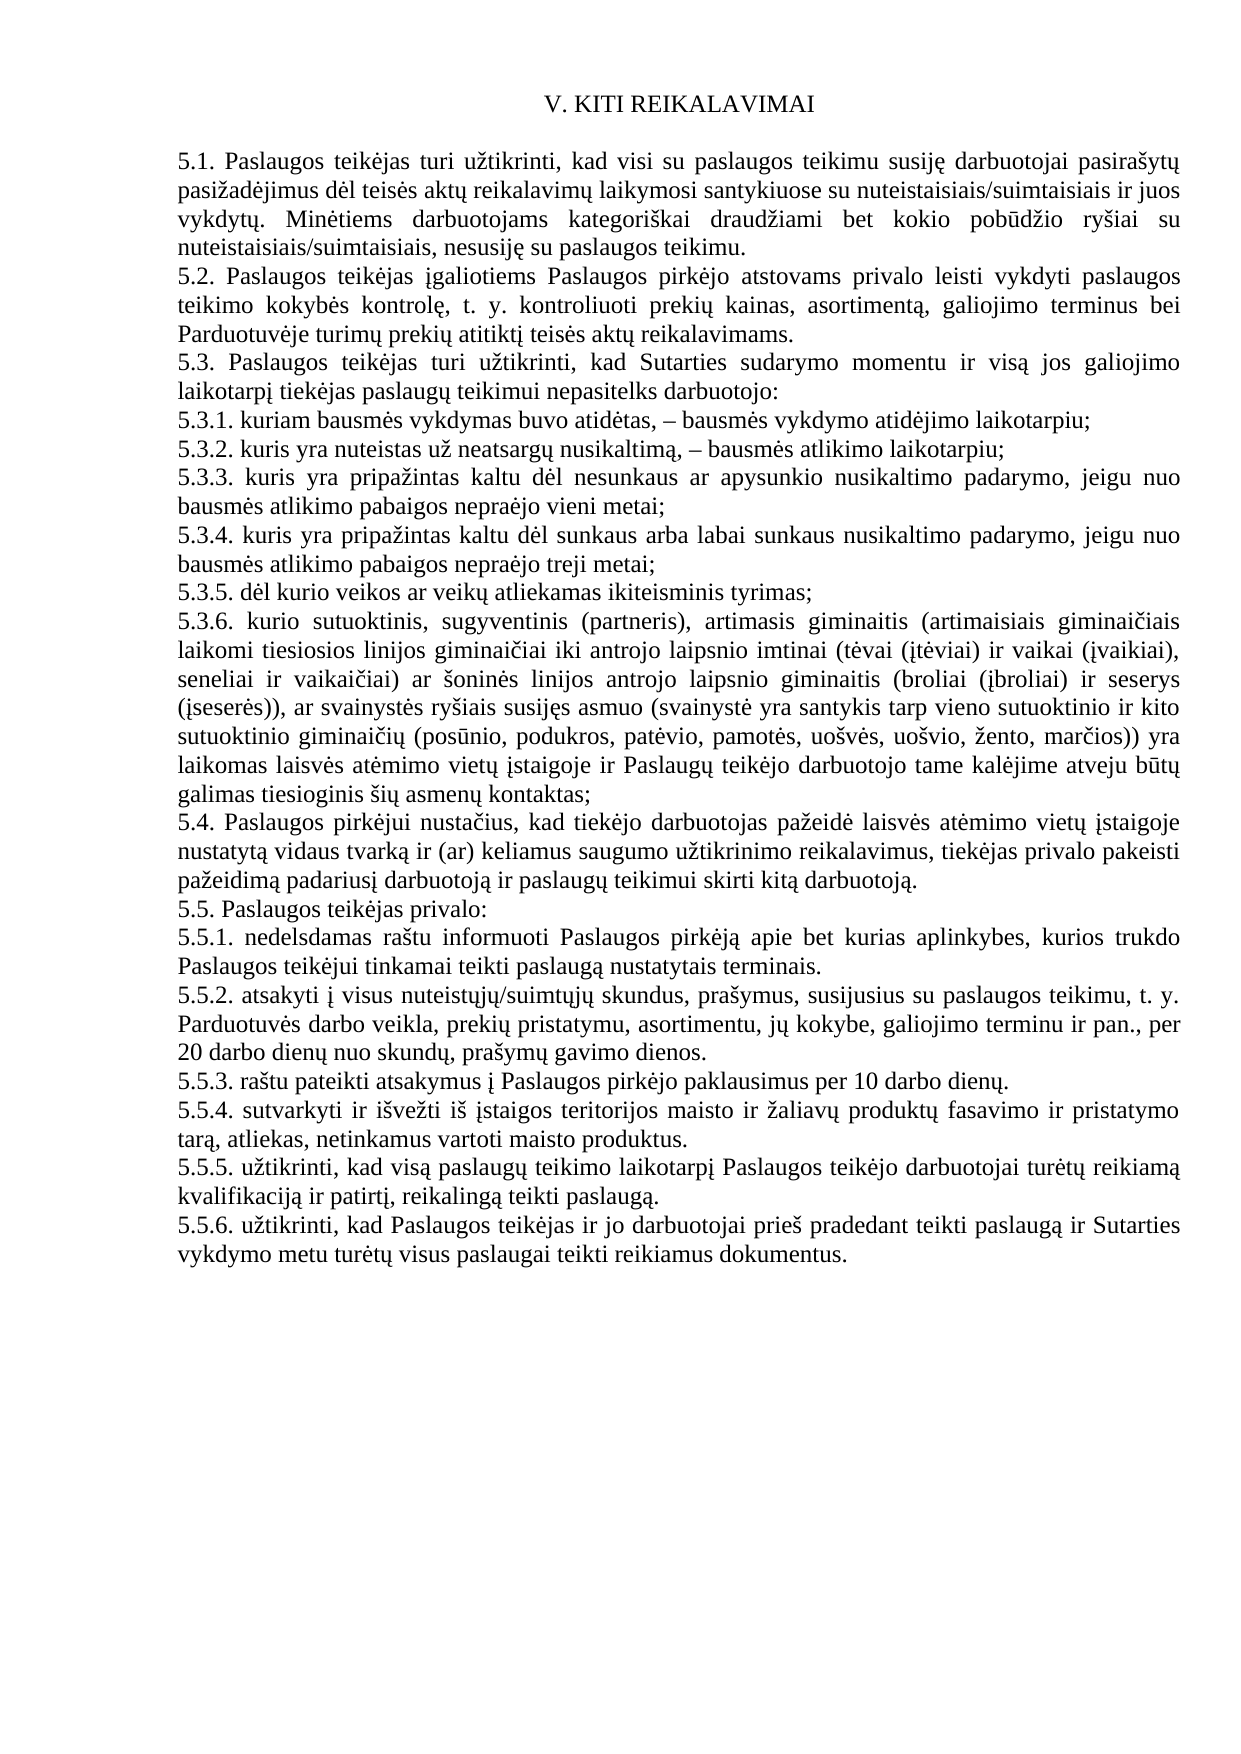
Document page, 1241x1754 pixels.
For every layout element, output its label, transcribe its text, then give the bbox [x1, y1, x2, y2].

text 5.5.6. užtikrinti, kad Paslaugos teikėjas ir jo darbuotojai prieš pradedant teikti paslaugą ir Sutarties vykdymo metu turėtų visus paslaugai teikti reikiamus dokumentus. [177, 1210, 1181, 1267]
text 5.3.4. kuris yra pripažintas kaltu dėl sunkaus arba labai sunkaus nusikaltimo padarymo, jeigu nuo bausmės atlikimo pabaigos nepraėjo treji metai; [177, 520, 1181, 577]
text 5.4. Paslaugos pirkėjui nustačius, kad tiekėjo darbuotojas pažeidė laisvės atėmimo vietų įstaigoje nustatytą vidaus tvarką ir (ar) keliamus saugumo užtikrinimo reikalavimus, tiekėjas privalo pakeisti pažeidimą padariusį darbuotoją ir paslaugų teikimui skirti kitą darbuotoją. [177, 807, 1181, 894]
text 5.2. Paslaugos teikėjas įgaliotiems Paslaugos pirkėjo atstovams privalo leisti vykdyti paslaugos teikimo kokybės kontrolę, t. y. kontroliuoti prekių kainas, asortimentą, galiojimo terminus bei Parduotuvėje turimų prekių atitiktį teisės aktų reikalavimams. [177, 261, 1181, 347]
text 5.5.4. sutvarkyti ir išvežti iš įstaigos teritorijos maisto ir žaliavų produktų fasavimo ir pristatymo tarą, atliekas, netinkamus vartoti maisto produktus. [177, 1095, 1181, 1152]
text 5.5. Paslaugos teikėjas privalo: [177, 894, 1181, 922]
text 5.5.1. nedelsdamas raštu informuoti Paslaugos pirkėją apie bet kurias aplinkybes, kurios trukdo Paslaugos teikėjui tinkamai teikti paslaugą nustatytais terminais. [177, 922, 1181, 980]
text 5.5.2. atsakyti į visus nuteistųjų/suimtųjų skundus, prašymus, susijusius su paslaugos teikimu, t. y. Parduotuvės darbo veikla, prekių pristatymu, asortimentu, jų kokybe, galiojimo terminu ir pan., per 20 darbo dienų nuo skundų, prašymų gavimo dienos. [177, 980, 1181, 1066]
text 5.5.5. užtikrinti, kad visą paslaugų teikimo laikotarpį Paslaugos teikėjo darbuotojai turėtų reikiamą kvalifikaciją ir patirtį, reikalingą teikti paslaugą. [177, 1152, 1181, 1210]
text 5.3. Paslaugos teikėjas turi užtikrinti, kad Sutarties sudarymo momentu ir visą jos galiojimo laikotarpį tiekėjas paslaugų teikimui nepasitelks darbuotojo: [177, 347, 1181, 405]
text 5.1. Paslaugos teikėjas turi užtikrinti, kad visi su paslaugos teikimu susiję darbuotojai pasirašytų pasižadėjimus dėl teisės aktų reikalavimų laikymosi santykiuose su nuteistaisiais/suimtaisiais ir juos vykdytų. Minėtiems darbuotojams kategoriškai draudžiami bet kokio pobūdžio ryšiai su nuteistaisiais/suimtaisiais, nesusiję su paslaugos teikimu. [177, 146, 1181, 261]
text 5.3.2. kuris yra nuteistas už neatsargų nusikaltimą, – bausmės atlikimo laikotarpiu; [177, 434, 1181, 462]
text 5.3.1. kuriam bausmės vykdymas buvo atidėtas, – bausmės vykdymo atidėjimo laikotarpiu; [177, 405, 1181, 434]
text 5.5.3. raštu pateikti atsakymus į Paslaugos pirkėjo paklausimus per 10 darbo dienų. [177, 1066, 1181, 1095]
text 5.3.5. dėl kurio veikos ar veikų atliekamas ikiteisminis tyrimas; [177, 577, 1181, 606]
text 5.3.6. kurio sutuoktinis, sugyventinis (partneris), artimasis giminaitis (artimaisiais giminaičiais laikomi tiesiosios linijos giminaičiai iki antrojo laipsnio imtinai (tėvai (įtėviai) ir vaikai (įvaikiai), seneliai ir vaikaičiai) ar šoninės linijos antrojo laipsnio giminaitis (broliai (įbroliai) ir seserys (įseserės)), ar svainystės ryšiais susijęs asmuo (svainystė yra santykis tarp vieno sutuoktinio ir kito sutuoktinio giminaičių (posūnio, podukros, patėvio, pamotės, uošvės, uošvio, žento, marčios)) yra laikomas laisvės atėmimo vietų įstaigoje ir Paslaugų teikėjo darbuotojo tame kalėjime atveju būtų galimas tiesioginis šių asmenų kontaktas; [177, 606, 1181, 807]
text 5.3.3. kuris yra pripažintas kaltu dėl nesunkaus ar apysunkio nusikaltimo padarymo, jeigu nuo bausmės atlikimo pabaigos nepraėjo vieni metai; [177, 462, 1181, 520]
text V. KITI REIKALAVIMAI [177, 89, 1181, 117]
